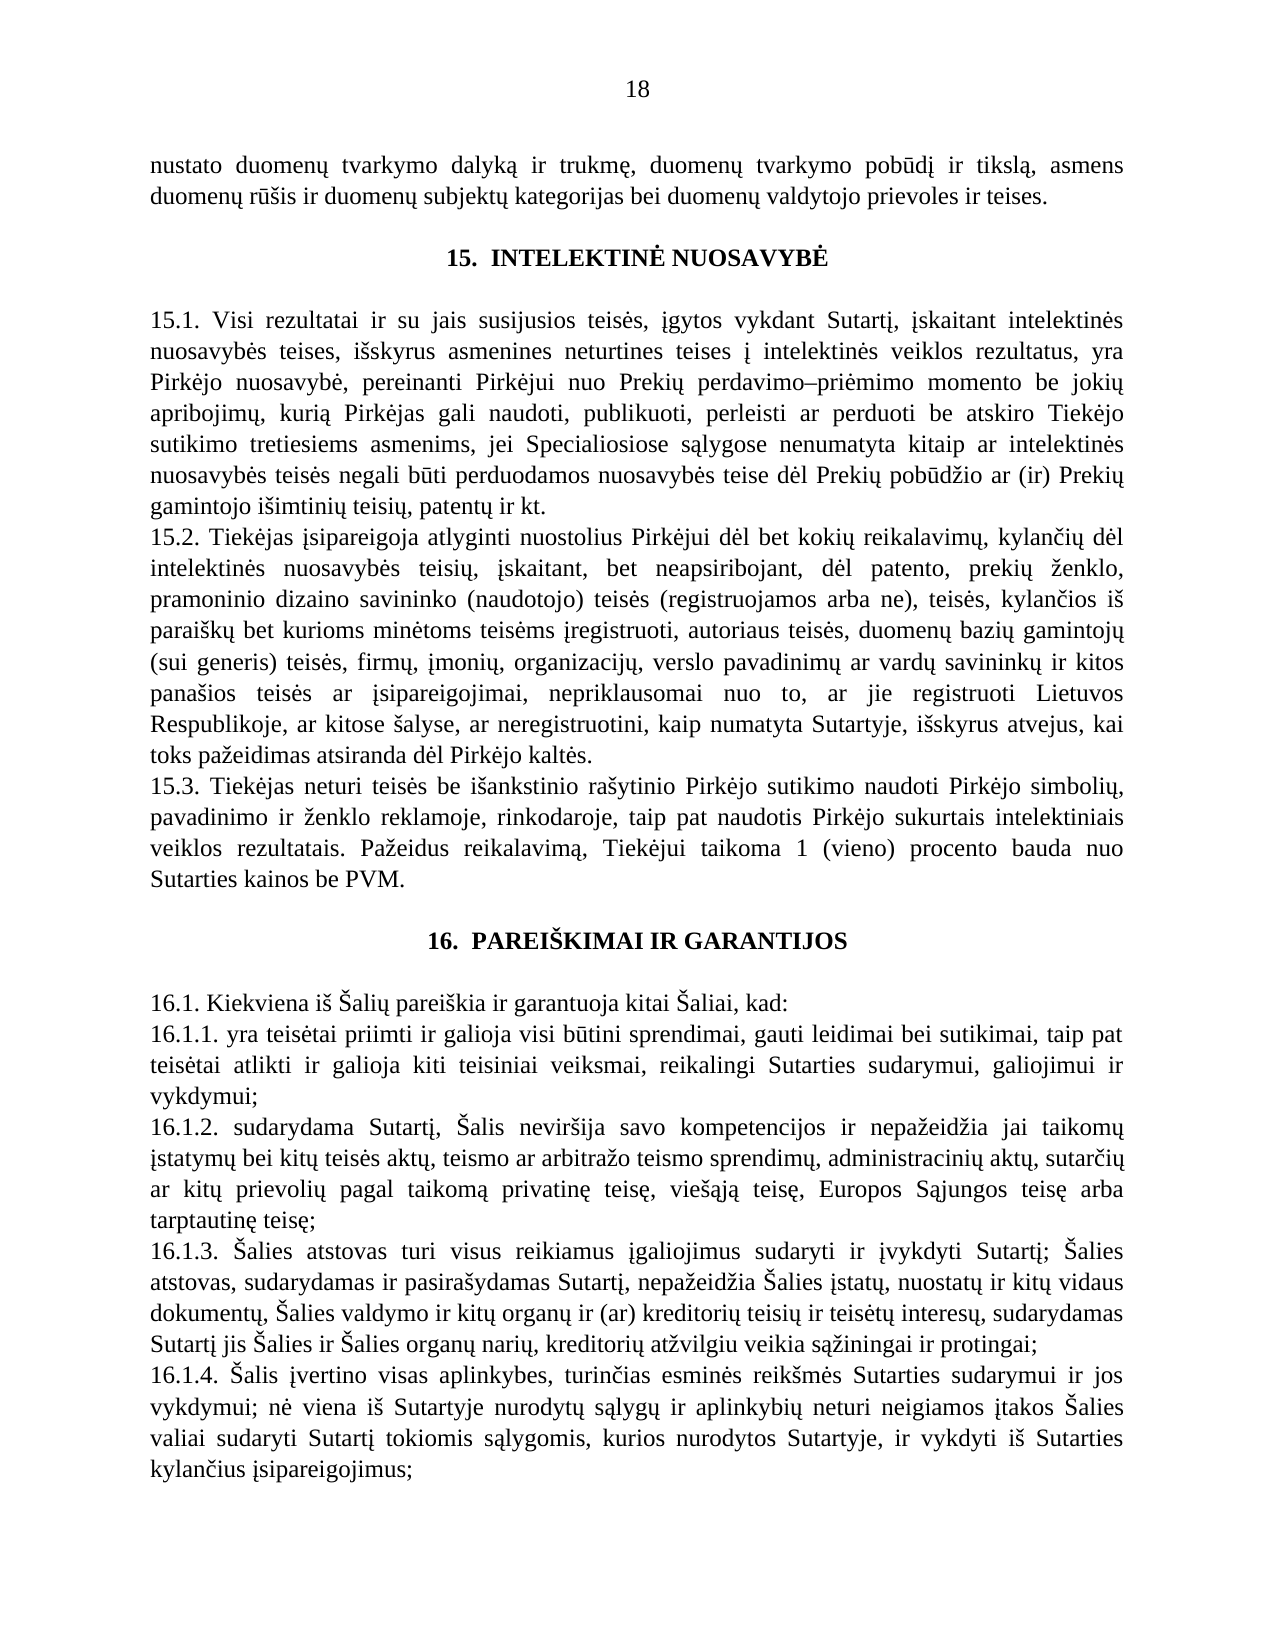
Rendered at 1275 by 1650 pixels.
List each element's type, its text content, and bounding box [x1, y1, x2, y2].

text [150, 150, 1125, 210]
text 16.1.3. Šalies atstovas turi visus reikiamus įgaliojimus sudaryti ir įvykdyti Sutartį; Šalies atstovas, sudarydamas ir pasirašydamas Sutartį, nepažeidžia Šalies įstatų, nuostatų ir kitų vidaus dokumentų, Šalies valdymo ir kitų organų ir (ar) kreditorių teisių ir teisėtų interesų, sudarydamas Sutartį jis Šalies ir Šalies organų narių, kreditorių atžvilgiu veikia sąžiningai ir protingai; [150, 1236, 1125, 1358]
text 15.2. Tiekėjas įsipareigoja atlyginti nuostolius Pirkėjui dėl bet kokių reikalavimų, kylančių dėl intelektinės nuosavybės teisių, įskaitant, bet neapsiribojant, dėl patento, prekių ženklo, pramoninio dizaino savininko (naudotojo) teisės (registruojamos arba ne), teisės, kylančios iš paraiškų bet kurioms minėtoms teisėms įregistruoti, autoriaus teisės, duomenų bazių gamintojų (sui generis) teisės, firmų, įmonių, organizacijų, verslo pavadinimų ar vardų savininkų ir kitos panašios teisės ar įsipareigojimai, nepriklausomai nuo to, ar jie registruoti Lietuvos Respublikoje, ar kitose šalyse, ar neregistruotini, kaip numatyta Sutartyje, išskyrus atvejus, kai toks pažeidimas atsiranda dėl Pirkėjo kaltės. [150, 522, 1125, 768]
text 15. INTELEKTINĖ NUOSAVYBĖ [150, 243, 1125, 272]
text 16.1. Kiekviena iš Šalių pareiškia ir garantuoja kitai Šaliai, kad: [150, 988, 1125, 1017]
text 16. Pareiškimai ir garantijos [150, 926, 1125, 955]
text 16.1.2. sudarydama Sutartį, Šalis neviršija savo kompetencijos ir nepažeidžia jai taikomų įstatymų bei kitų teisės aktų, teismo ar arbitražo teismo sprendimų, administracinių aktų, sutarčių ar kitų prievolių pagal taikomą privatinę teisę, viešąją teisę, Europos Sąjungos teisę arba tarptautinę teisę; [150, 1112, 1125, 1234]
text 15.1. Visi rezultatai ir su jais susijusios teisės, įgytos vykdant Sutartį, įskaitant intelektinės nuosavybės teises, išskyrus asmenines neturtines teises į intelektinės veiklos rezultatus, yra Pirkėjo nuosavybė, pereinanti Pirkėjui nuo Prekių perdavimo–priėmimo momento be jokių apribojimų, kurią Pirkėjas gali naudoti, publikuoti, perleisti ar perduoti be atskiro Tiekėjo sutikimo tretiesiems asmenims, jei Specialiosiose sąlygose nenumatyta kitaip ar intelektinės nuosavybės teisės negali būti perduodamos nuosavybės teise dėl Prekių pobūdžio ar (ir) Prekių gamintojo išimtinių teisių, patentų ir kt. [150, 305, 1125, 520]
text 16.1.1. yra teisėtai priimti ir galioja visi būtini sprendimai, gauti leidimai bei sutikimai, taip pat teisėtai atlikti ir galioja kiti teisiniai veiksmai, reikalingi Sutarties sudarymui, galiojimui ir vykdymui; [150, 1019, 1125, 1110]
text 16.1.4. Šalis įvertino visas aplinkybes, turinčias esminės reikšmės Sutarties sudarymui ir jos vykdymui; nė viena iš Sutartyje nurodytų sąlygų ir aplinkybių neturi neigiamos įtakos Šalies valiai sudaryti Sutartį tokiomis sąlygomis, kurios nurodytos Sutartyje, ir vykdyti iš Sutarties kylančius įsipareigojimus; [150, 1361, 1125, 1482]
text 15.3. Tiekėjas neturi teisės be išankstinio rašytinio Pirkėjo sutikimo naudoti Pirkėjo simbolių, pavadinimo ir ženklo reklamoje, rinkodaroje, taip pat naudotis Pirkėjo sukurtais intelektiniais veiklos rezultatais. Pažeidus reikalavimą, Tiekėjui taikoma 1 (vieno) procento bauda nuo Sutarties kainos be PVM. [150, 771, 1125, 893]
